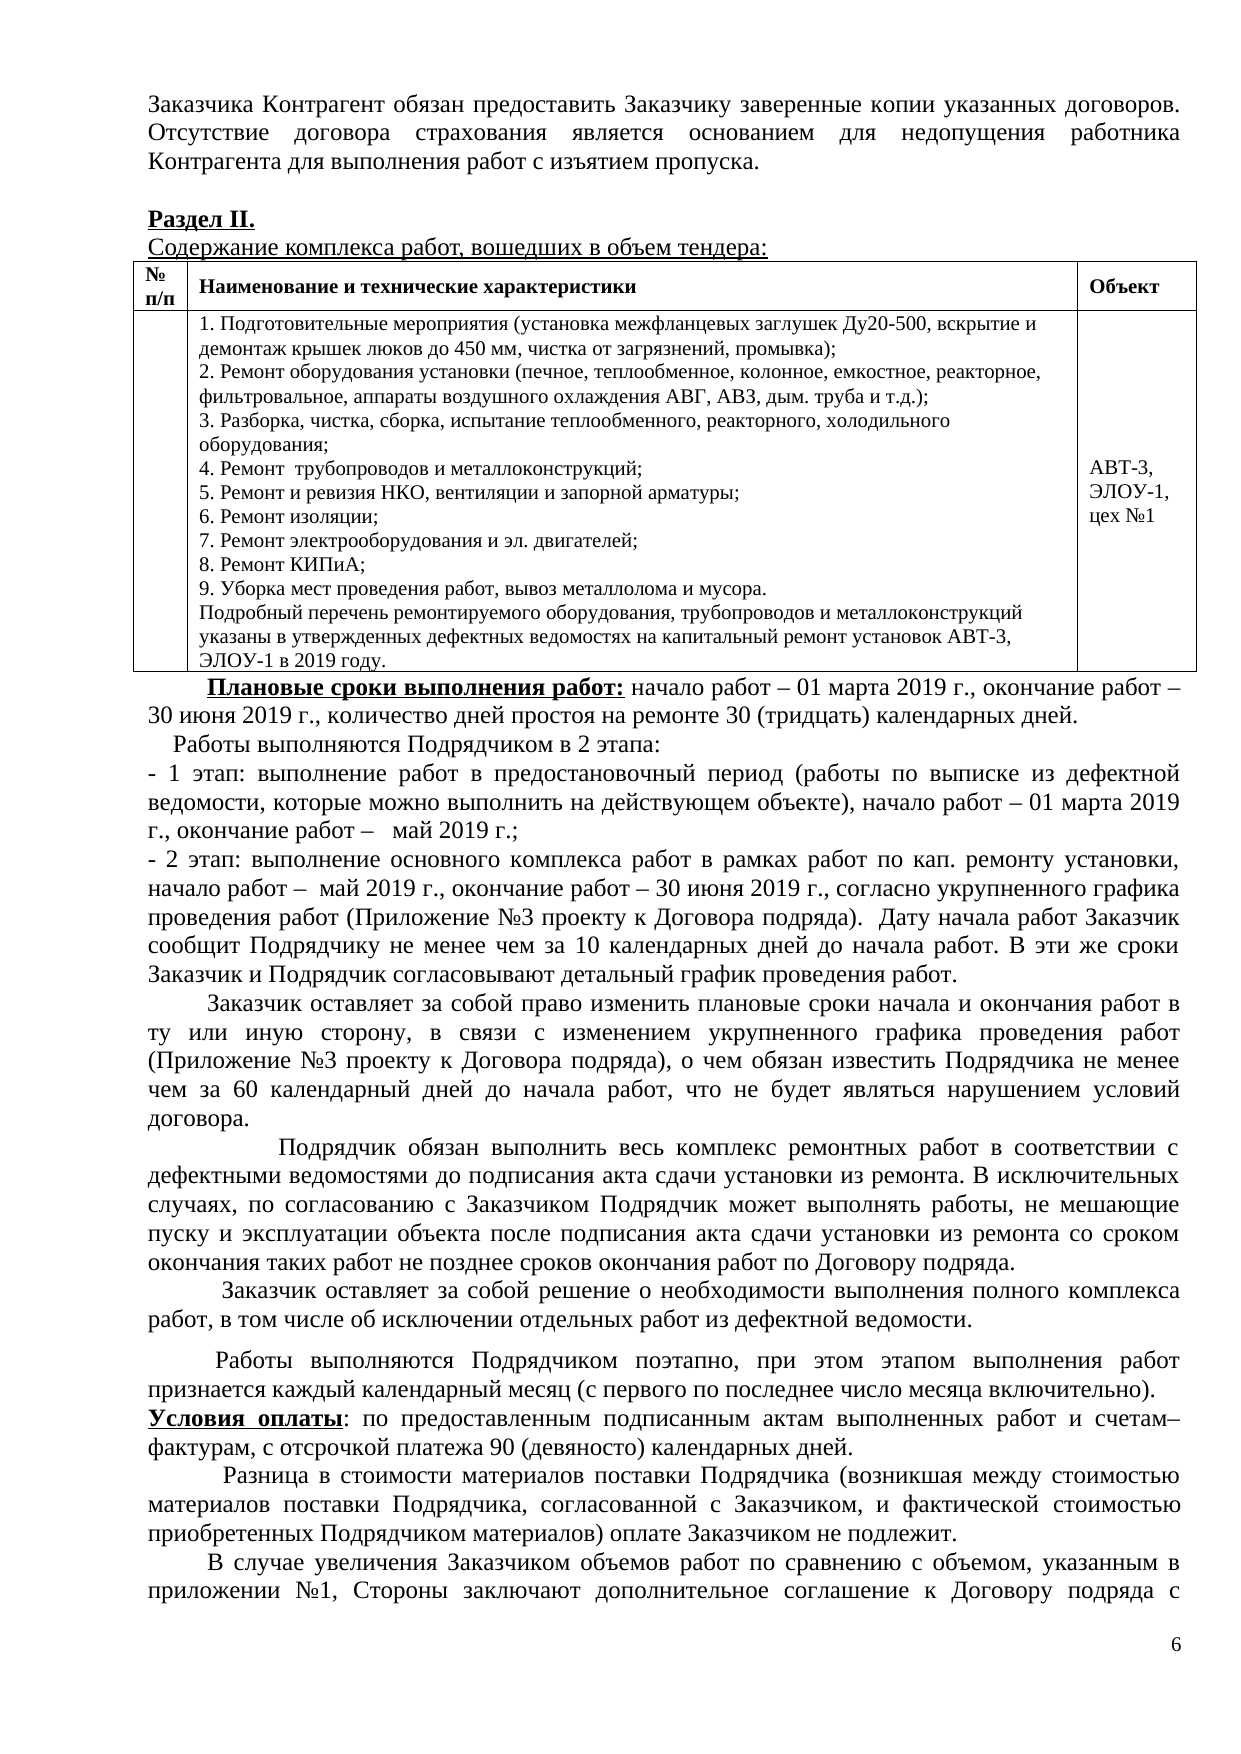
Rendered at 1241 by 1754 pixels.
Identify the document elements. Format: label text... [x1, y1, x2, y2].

text - 2 этап: выполнение основного комплекса работ в рамках работ по кап. ремонту установки, начало работ – май 2019 г., окончание работ – 30 июня 2019 г., согласно укрупненного графика проведения работ (Приложение №3 проекту к Договора подряда). Дату начала работ Заказчик сообщит Подрядчику не менее чем за 10 календарных дней до начала работ. В эти же сроки Заказчик и Подрядчик согласовывают детальный график проведения работ. [148, 844, 1181, 988]
text Заказчик оставляет за собой право изменить плановые сроки начала и окончания работ в ту или иную сторону, в связи с изменением укрупненного графика проведения работ (Приложение №3 проекту к Договора подряда), о чем обязан известить Подрядчика не менее чем за 60 календарный дней до начала работ, что не будет являться нарушением условий договора. [148, 988, 1181, 1132]
text Подрядчик обязан выполнить весь комплекс ремонтных работ в соответствии с дефектными ведомостями до подписания акта сдачи установки из ремонта. В исключительных случаях, по согласованию с Заказчиком Подрядчик может выполнять работы, не мешающие пуску и эксплуатации объекта после подписания акта сдачи установки из ремонта со сроком окончания таких работ не позднее сроков окончания работ по Договору подряда. [148, 1132, 1181, 1276]
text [148, 1547, 1181, 1604]
table_header № п/п [134, 262, 187, 310]
text Работы выполняются Подрядчиком в 2 этапа: [148, 729, 1181, 758]
text Плановые сроки выполнения работ: начало работ – 01 марта 2019 г., окончание работ – 30 июня 2019 г., количество дней простоя на ремонте 30 (тридцать) календарных дней. [148, 672, 1181, 729]
text Работы выполняются Подрядчиком поэтапно, при этом этапом выполнения работ признается каждый календарный месяц (с первого по последнее число месяца включительно). [148, 1346, 1181, 1403]
table_cell 1. Подготовительные мероприятия (установка межфланцевых заглушек Ду20-500, вскрытие и демонтаж крышек люков до 450 мм, чистка от загрязнений, промывка); 2. Ремонт оборудования установки (печное, теплообменное, колонное, емкостное, реакторное, фильтровальное, аппараты воздушного охлаждения АВГ, АВЗ, дым. труба и т.д.); 3. Разборка, чистка, сборка, испытание теплообменного, реакторного, холодильного оборудования; 4. Ремонт трубопроводов и металлоконструкций; 5. Ремонт и ревизия НКО, вентиляции и запорной арматуры; 6. Ремонт изоляции; 7. Ремонт электрооборудования и эл. двигателей; 8. Ремонт КИПиА; 9. Уборка мест проведения работ, вывоз металлолома и мусора. Подробный перечень ремонтируемого оборудования, трубопроводов и металлоконструкций указаны в утвержденных дефектных ведомостях на капитальный ремонт установок АВТ-3, ЭЛОУ-1 в 2019 году. [188, 311, 1077, 671]
table_header Наименование и технические характеристики [188, 262, 1077, 310]
text Содержание комплекса работ, вошедших в объем тендера: [148, 232, 1181, 261]
text - 1 этап: выполнение работ в предостановочный период (работы по выписке из дефектной ведомости, которые можно выполнить на действующем объекте), начало работ – 01 марта 2019 г., окончание работ – май 2019 г.; [148, 758, 1181, 844]
list Раздел II. [148, 204, 1181, 232]
table_cell [134, 311, 187, 671]
text Условия оплаты: по предоставленным подписанным актам выполненных работ и счетам–фактурам, с отсрочкой платежа 90 (девяносто) календарных дней. [148, 1403, 1181, 1461]
text Заказчик оставляет за собой решение о необходимости выполнения полного комплекса работ, в том числе об исключении отдельных работ из дефектной ведомости. [148, 1276, 1181, 1333]
table_cell АВТ-3, ЭЛОУ-1, цех №1 [1078, 311, 1196, 671]
table_header Объект [1078, 262, 1196, 310]
text Разница в стоимости материалов поставки Подрядчика (возникшая между стоимостью материалов поставки Подрядчика, согласованной с Заказчиком, и фактической стоимостью приобретенных Подрядчиком материалов) оплате Заказчиком не подлежит. [148, 1461, 1181, 1547]
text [148, 89, 1181, 175]
